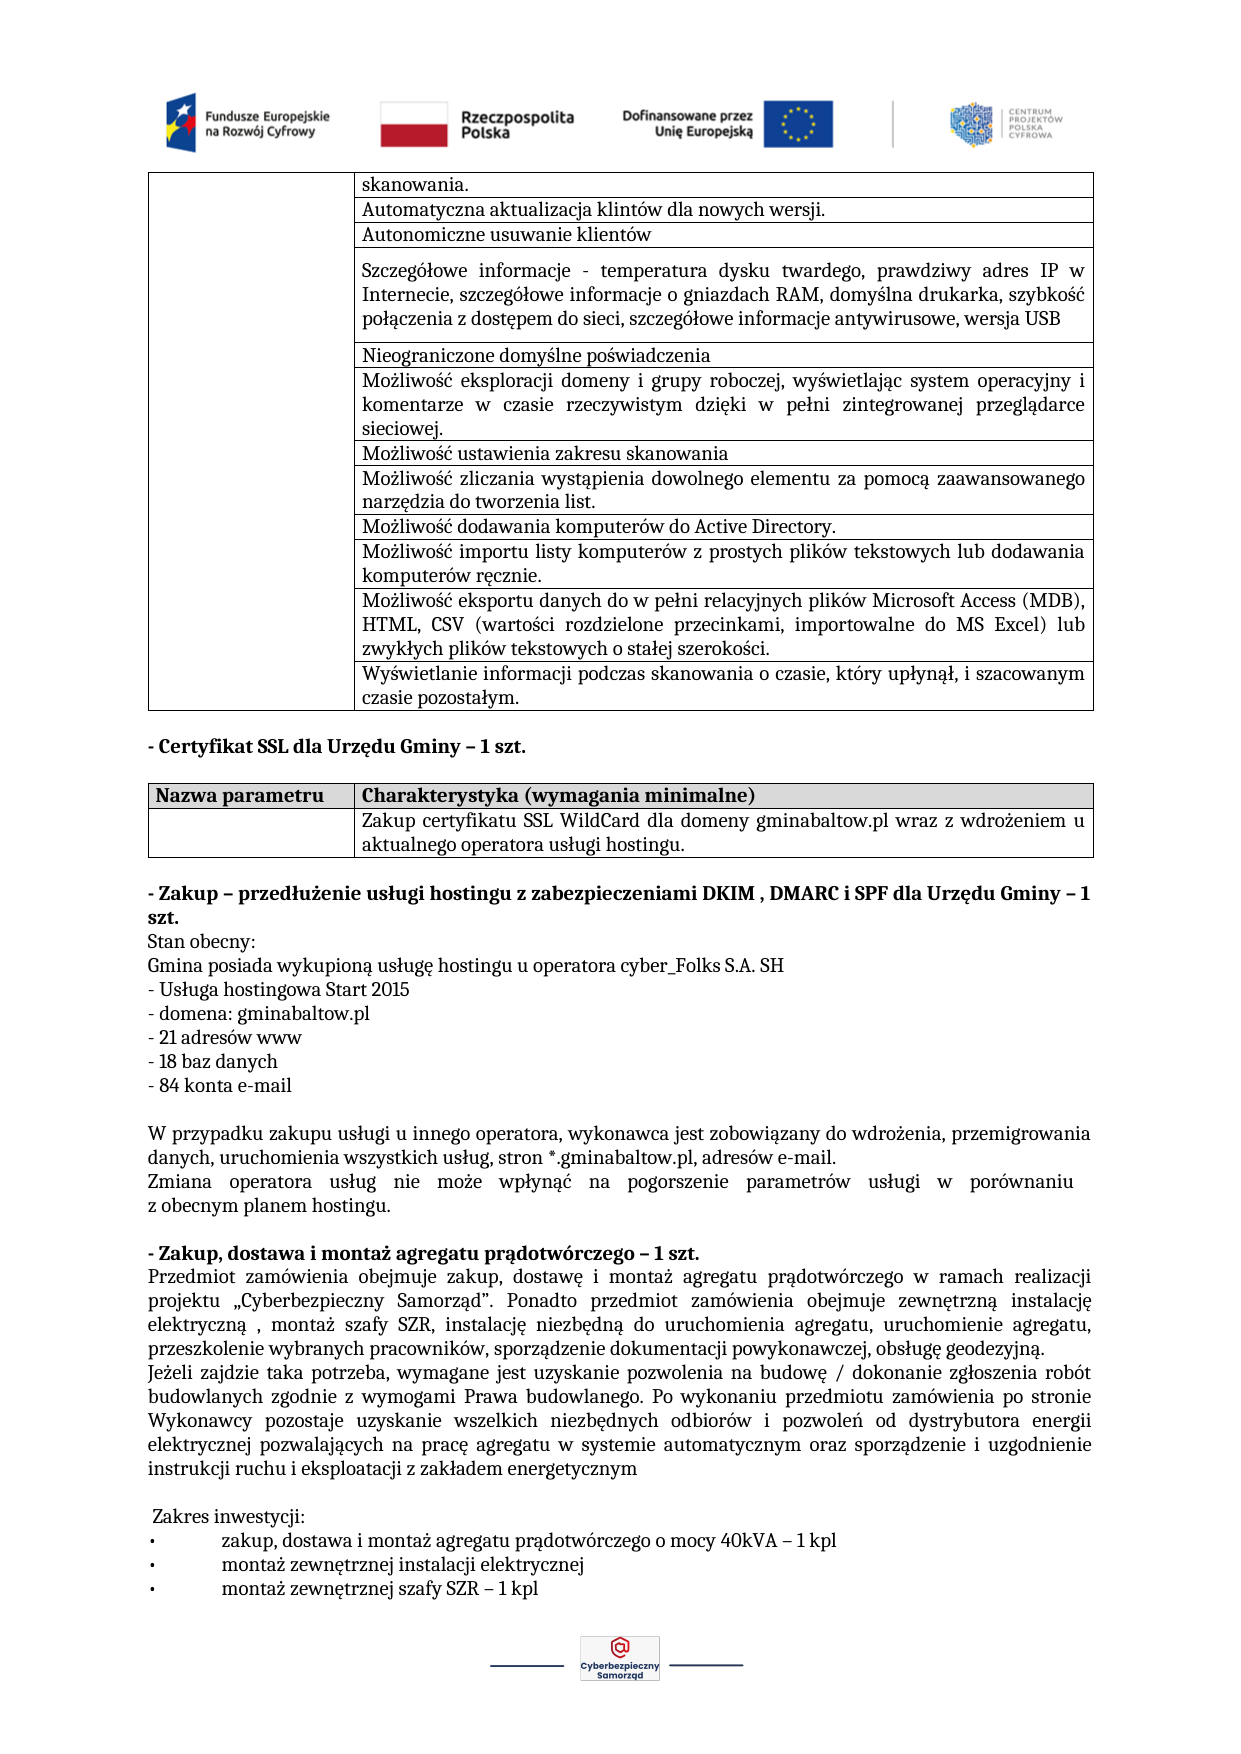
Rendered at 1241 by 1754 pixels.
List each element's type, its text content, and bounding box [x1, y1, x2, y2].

table_cell Autonomiczne usuwanie klientów [355, 223, 1093, 247]
text Jeżeli zajdzie taka potrzeba, wymagane jest uzyskanie pozwolenia na budowę / dokonanie zgłoszenia robót budowlanych zgodnie z wymogami Prawa budowlanego. Po wykonaniu przedmiotu zamówienia po stronie Wykonawcy pozostaje uzyskanie wszelkich niezbędnych odbiorów i pozwoleń od dystrybutora energii elektrycznej pozwalających na pracę agregatu w systemie automatycznym oraz sporządzenie i uzgodnienie instrukcji ruchu i eksploatacji z zakładem energetycznym [148, 1361, 1093, 1481]
text Gmina posiada wykupioną usługę hostingu u operatora cyber_Folks S.A. SH [148, 954, 1093, 978]
text - 21 adresów www [148, 1026, 1093, 1049]
picture [147, 73, 1092, 172]
table_cell Wykorzystywanie wielu procesorów i rdzeni, aby rozłożyć pracę podczas skanowania. [355, 173, 1093, 197]
table_cell Możliwość dodawania komputerów do Active Directory. [355, 515, 1093, 539]
text - Zakup, dostawa i montaż agregatu prądotwórczego – 1 szt. [148, 1241, 1093, 1265]
table_cell Nieograniczone domyślne poświadczenia [355, 343, 1093, 367]
table_cell Możliwość zliczania wystąpienia dowolnego elementu za pomocą zaawansowanego narzędzia do tworzenia list. [355, 466, 1093, 514]
text - 84 konta e-mail [148, 1073, 1093, 1097]
table_cell Możliwość eksploracji domeny i grupy roboczej, wyświetlając system operacyjny i komentarze w czasie rzeczywistym dzięki w pełni zintegrowanej przeglądarce sieciowej. [355, 368, 1093, 440]
table_header Charakterystyka (wymagania minimalne) [355, 784, 1093, 808]
list montaż zewnętrznej szafy SZR – 1 kpl [148, 1577, 1093, 1601]
table_cell Możliwość importu listy komputerów z prostych plików tekstowych lub dodawania komputerów ręcznie. [355, 540, 1093, 588]
table_cell Zakup certyfikatu SSL WildCard dla domeny gminabaltow.pl wraz z wdrożeniem u aktualnego operatora usługi hostingu. [355, 809, 1093, 857]
text - domena: gminabaltow.pl [148, 1002, 1093, 1026]
picture [474, 1627, 767, 1681]
text - 18 baz danych [148, 1049, 1093, 1073]
text - Usługa hostingowa Start 2015 [148, 978, 1093, 1002]
table_cell Możliwość ustawienia zakresu skanowania [355, 441, 1093, 465]
table_cell [149, 809, 354, 857]
table_cell Szczegółowe informacje - temperatura dysku twardego, prawdziwy adres IP w Internecie, szczegółowe informacje o gniazdach RAM, domyślna drukarka, szybkość połączenia z dostępem do sieci, szczegółowe informacje antywirusowe, wersja USB [355, 248, 1093, 342]
text Zakres inwestycji: [148, 1505, 1093, 1529]
table_cell Wyświetlanie informacji podczas skanowania o czasie, który upłynął, i szacowanym czasie pozostałym. [355, 662, 1093, 710]
text - Zakup – przedłużenie usługi hostingu z zabezpieczeniami DKIM , DMARC i SPF dla Urzędu Gminy – 1 szt. [148, 882, 1093, 930]
table_header Nazwa parametru [149, 784, 354, 808]
text Stan obecny: [148, 930, 1093, 954]
text Zmiana operatora usług nie może wpłynąć na pogorszenie parametrów usługi w porównaniu z obecnym planem hostingu. [148, 1169, 1093, 1217]
table_cell Automatyczna aktualizacja klintów dla nowych wersji. [355, 198, 1093, 222]
table_cell Możliwość eksportu danych do w pełni relacyjnych plików Microsoft Access (MDB), HTML, CSV (wartości rozdzielone przecinkami, importowalne do MS Excel) lub zwykłych plików tekstowych o stałej szerokości. [355, 589, 1093, 661]
list montaż zewnętrznej instalacji elektrycznej [148, 1553, 1093, 1577]
text - Certyfikat SSL dla Urzędu Gminy – 1 szt. [148, 735, 1093, 759]
list zakup, dostawa i montaż agregatu prądotwórczego o mocy 40kVA – 1 kpl [148, 1529, 1093, 1553]
text Przedmiot zamówienia obejmuje zakup, dostawę i montaż agregatu prądotwórczego w ramach realizacji projektu „Cyberbezpieczny Samorząd”. Ponadto przedmiot zamówienia obejmuje zewnętrzną instalację elektryczną , montaż szafy SZR, instalację niezbędną do uruchomienia agregatu, uruchomienie agregatu, przeszkolenie wybranych pracowników, sporządzenie dokumentacji powykonawczej, obsługę geodezyjną. [148, 1265, 1093, 1361]
text W przypadku zakupu usługi u innego operatora, wykonawca jest zobowiązany do wdrożenia, przemigrowania danych, uruchomienia wszystkich usług, stron *.gminabaltow.pl, adresów e-mail. [148, 1121, 1093, 1169]
